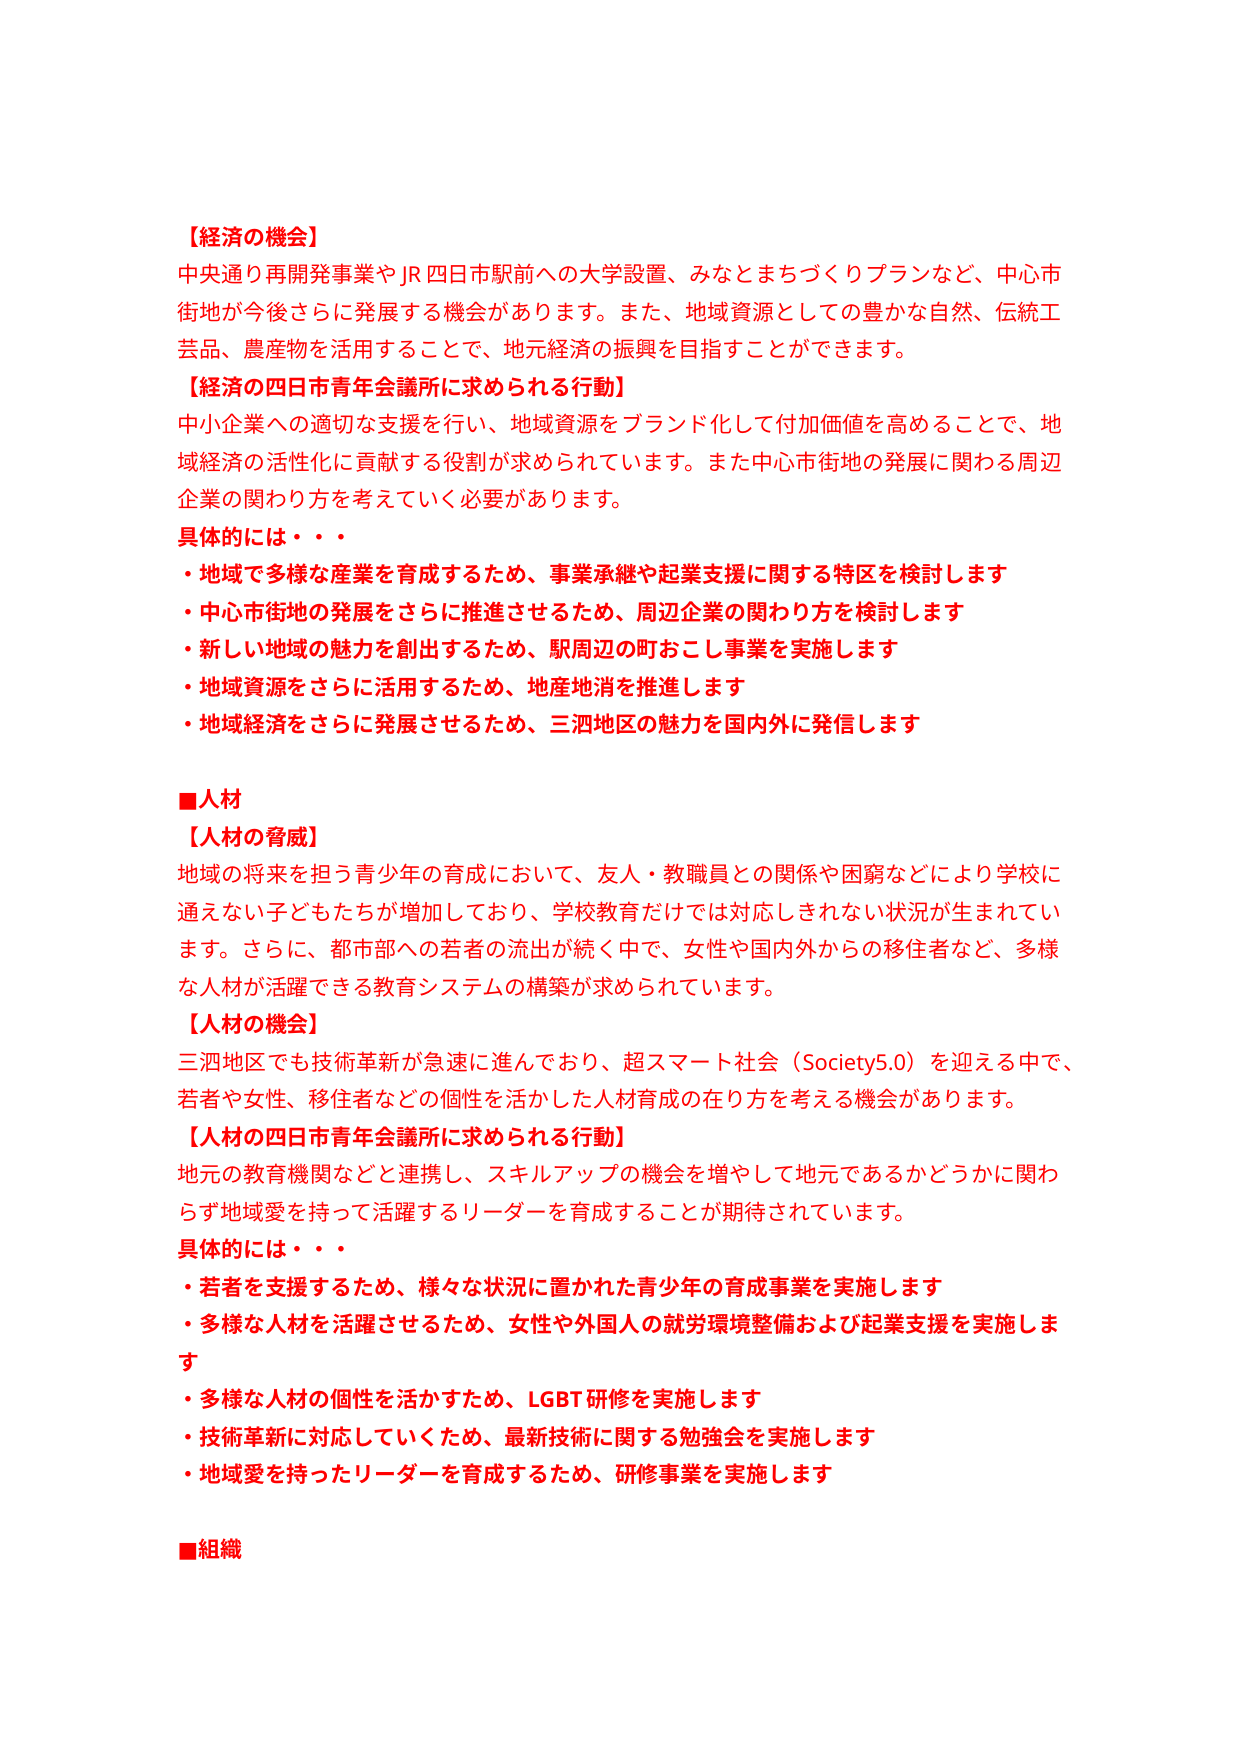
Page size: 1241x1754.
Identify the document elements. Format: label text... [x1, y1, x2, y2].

text 【人材の機会】 [177, 1004, 1063, 1042]
text 【経済の機会】 [177, 217, 1063, 254]
text 三泗地区でも技術革新が急速に進んでおり、超スマート社会（Society5.0）を迎える中で、若者や女性、移住者などの個性を活かした人材育成の在り方を考える機会があります。 [177, 1042, 1063, 1117]
text ・多様な人材を活躍させるため、女性や外国人の就労環境整備および起業支援を実施します [177, 1304, 1063, 1379]
text ・新しい地域の魅力を創出するため、駅周辺の町おこし事業を実施します [177, 629, 1063, 667]
text 【人材の脅威】 [177, 817, 1063, 854]
text 具体的には・・・ [177, 1229, 1063, 1267]
text ・地域経済をさらに発展させるため、三泗地区の魅力を国内外に発信します [177, 704, 1063, 742]
text 地域の将来を担う青少年の育成において、友人・教職員との関係や困窮などにより学校に通えない子どもたちが増加しており、学校教育だけでは対応しきれない状況が生まれています。さらに、都市部への若者の流出が続く中で、女性や国内外からの移住者など、多様な人材が活躍できる教育システムの構築が求められています。 [177, 854, 1063, 1004]
text ■人材 [177, 779, 1063, 817]
text ■組織 [177, 1529, 1063, 1567]
text 中小企業への適切な支援を行い、地域資源をブランド化して付加価値を高めることで、地域経済の活性化に貢献する役割が求められています。また中心市街地の発展に関わる周辺企業の関わり方を考えていく必要があります。 [177, 404, 1063, 517]
text ・中心市街地の発展をさらに推進させるため、周辺企業の関わり方を検討します [177, 592, 1063, 629]
text ・技術革新に対応していくため、最新技術に関する勉強会を実施します [177, 1417, 1063, 1454]
text ・若者を支援するため、様々な状況に置かれた青少年の育成事業を実施します [177, 1267, 1063, 1304]
text 【経済の四日市青年会議所に求められる行動】 [177, 367, 1063, 404]
text ・多様な人材の個性を活かすため、LGBT研修を実施します [177, 1379, 1063, 1417]
text 【人材の四日市青年会議所に求められる行動】 [177, 1117, 1063, 1154]
text ・地域で多様な産業を育成するため、事業承継や起業支援に関する特区を検討します [177, 554, 1063, 592]
text 地元の教育機関などと連携し、スキルアップの機会を増やして地元であるかどうかに関わらず地域愛を持って活躍するリーダーを育成することが期待されています。 [177, 1154, 1063, 1229]
text 中央通り再開発事業やJR四日市駅前への大学設置、みなとまちづくりプランなど、中心市街地が今後さらに発展する機会があります。また、地域資源としての豊かな自然、伝統工芸品、農産物を活用することで、地元経済の振興を目指すことができます。 [177, 254, 1063, 367]
text ・地域資源をさらに活用するため、地産地消を推進します [177, 667, 1063, 704]
text 具体的には・・・ [177, 517, 1063, 554]
text ・地域愛を持ったリーダーを育成するため、研修事業を実施します [177, 1454, 1063, 1492]
